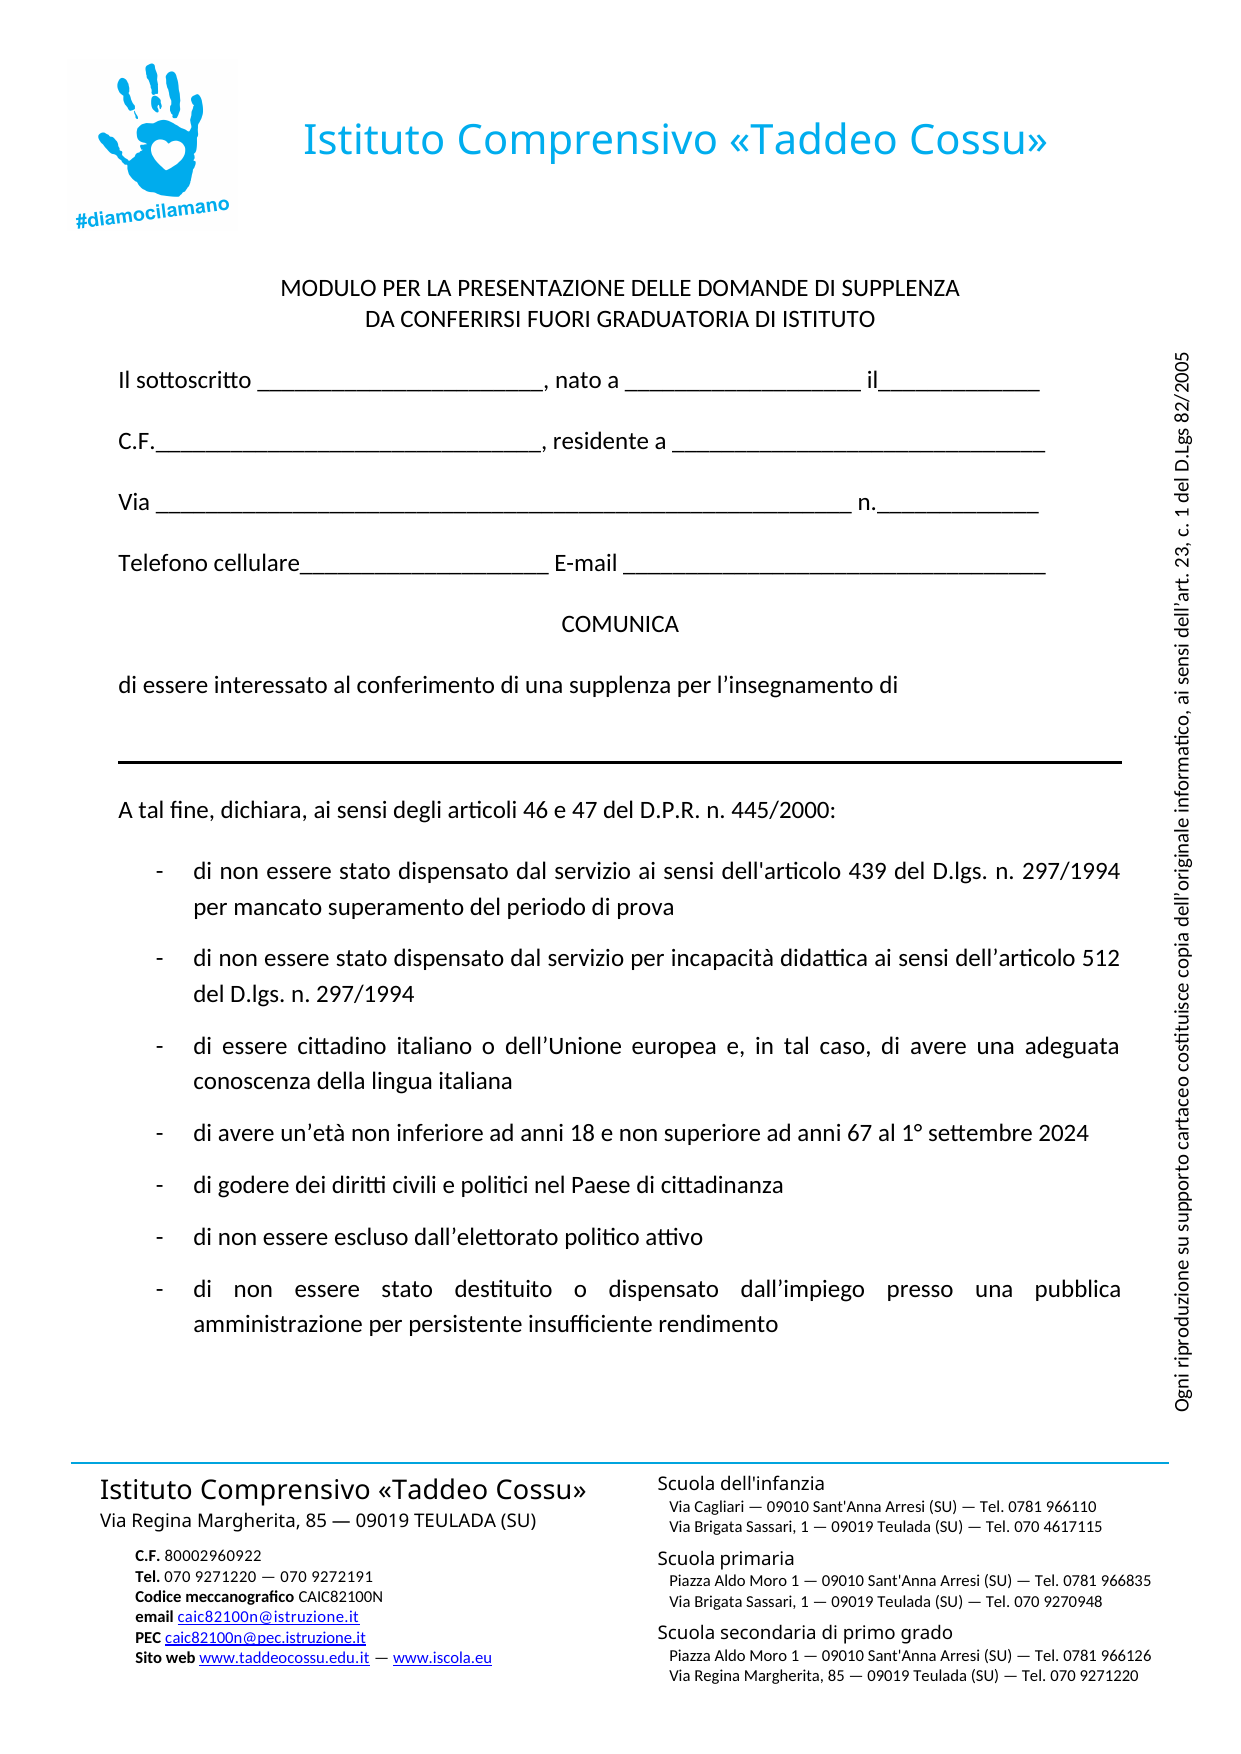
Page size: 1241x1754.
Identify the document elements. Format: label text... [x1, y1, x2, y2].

text Il sottoscritto _______________________, nato a ___________________ il_____________ [118, 364, 1122, 394]
list di essere cittadino italiano o dell’Unione europea e, in tal caso, di avere una adeguata conoscenza della lingua italiana [156, 1030, 1122, 1096]
text Telefono cellulare____________________ E-mail __________________________________ [118, 547, 1122, 577]
list di avere un’età non inferiore ad anni 18 e non superiore ad anni 67 al 1° settembre 2024 [156, 1117, 1122, 1148]
list di non essere escluso dall’elettorato politico attivo [156, 1221, 1122, 1252]
list di godere dei diritti civili e politici nel Paese di cittadinanza [156, 1169, 1122, 1200]
text C.F._______________________________, residente a ______________________________ [118, 425, 1122, 455]
list di non essere stato dispensato dal servizio per incapacità didattica ai sensi dell’articolo 512 del D.lgs. n. 297/1994 [156, 943, 1122, 1008]
picture [66, 59, 239, 231]
text di essere interessato al conferimento di una supplenza per l’insegnamento di [118, 669, 1122, 699]
text DA CONFERIRSI FUORI GRADUATORIA DI ISTITUTO [118, 303, 1122, 333]
text MODULO PER LA PRESENTAZIONE DELLE DOMANDE DI SUPPLENZA [118, 272, 1122, 303]
text COMUNICA [118, 608, 1122, 638]
list di non essere stato destituito o dispensato dall’impiego presso una pubblica amministrazione per persistente insufficiente rendimento [156, 1273, 1122, 1339]
text A tal fine, dichiara, ai sensi degli articoli 46 e 47 del D.P.R. n. 445/2000: [118, 794, 1122, 825]
text Via ________________________________________________________ n._____________ [118, 486, 1122, 516]
list di non essere stato dispensato dal servizio ai sensi dell'articolo 439 del D.lgs. n. 297/1994 per mancato superamento del periodo di prova [156, 855, 1122, 921]
